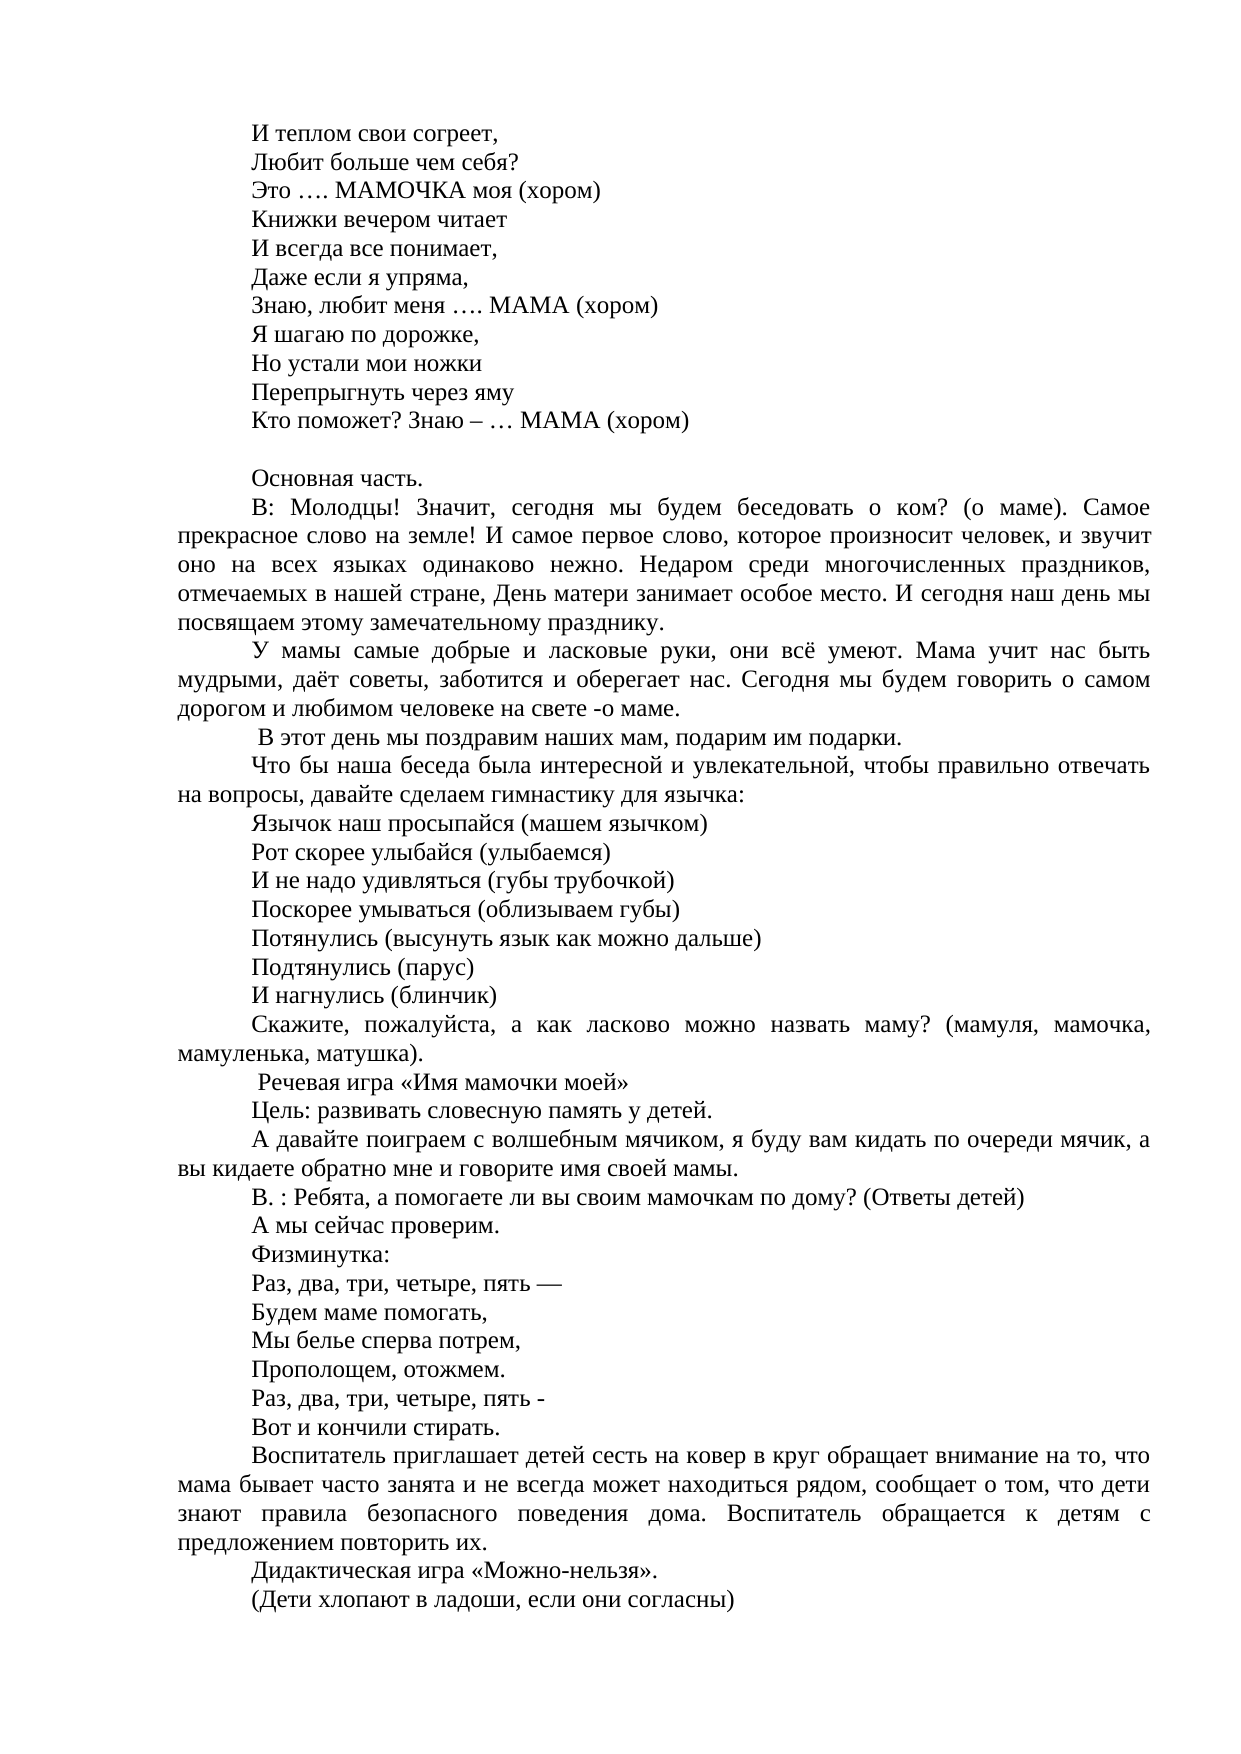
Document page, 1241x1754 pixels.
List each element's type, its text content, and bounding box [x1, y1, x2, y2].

text И теплом свои согреет, [177, 118, 1152, 147]
text Подтянулись (парус) [177, 952, 1152, 981]
text Потянулись (высунуть язык как можно дальше) [177, 923, 1152, 952]
text И всегда все понимает, [177, 233, 1152, 262]
text Речевая игра «Имя мамочки моей» [177, 1067, 1152, 1096]
text Основная часть. [177, 463, 1152, 492]
text Кто поможет? Знаю – … МАМА (хором) [177, 406, 1152, 434]
text Перепрыгнуть через яму [177, 377, 1152, 406]
text Что бы наша беседа была интересной и увлекательной, чтобы правильно отвечать на вопросы, давайте сделаем гимнастику для язычка: [177, 751, 1152, 808]
text А давайте поиграем с волшебным мячиком, я буду вам кидать по очереди мячик, а вы кидаете обратно мне и говорите имя своей мамы. [177, 1124, 1152, 1182]
text И не надо удивляться (губы трубочкой) [177, 866, 1152, 894]
text (Дети хлопают в ладоши, если они согласны) [177, 1584, 1152, 1613]
text Цель: развивать словесную память у детей. [177, 1096, 1152, 1124]
text Раз, два, три, четыре, пять — [177, 1268, 1152, 1297]
text Книжки вечером читает [177, 204, 1152, 233]
text Это …. МАМОЧКА моя (хором) [177, 176, 1152, 204]
text Физминутка: [177, 1239, 1152, 1268]
text Воспитатель приглашает детей сесть на ковер в круг обращает внимание на то, что мама бывает часто занята и не всегда может находиться рядом, сообщает о том, что дети знают правила безопасного поведения дома. Воспитатель обращается к детям с предложением повторить их. [177, 1441, 1152, 1556]
text И нагнулись (блинчик) [177, 981, 1152, 1009]
text У мамы самые добрые и ласковые руки, они всё умеют. Мама учит нас быть мудрыми, даёт советы, заботится и оберегает нас. Сегодня мы будем говорить о самом дорогом и любимом человеке на свете -о маме. [177, 636, 1152, 722]
text Мы белье сперва потрем, [177, 1326, 1152, 1354]
text Вот и кончили стирать. [177, 1412, 1152, 1441]
text Дидактическая игра «Можно-нельзя». [177, 1556, 1152, 1584]
text Раз, два, три, четыре, пять - [177, 1383, 1152, 1412]
text А мы сейчас проверим. [177, 1211, 1152, 1239]
text Но устали мои ножки [177, 348, 1152, 377]
text В. : Ребята, а помогаете ли вы своим мамочкам по дому? (Ответы детей) [177, 1182, 1152, 1211]
text В: Молодцы! Значит, сегодня мы будем беседовать о ком? (о маме). Самое прекрасное слово на земле! И самое первое слово, которое произносит человек, и звучит оно на всех языках одинаково нежно. Недаром среди многочисленных праздников, отмечаемых в нашей стране, День матери занимает особое место. И сегодня наш день мы посвящаем этому замечательному празднику. [177, 492, 1152, 636]
text Даже если я упряма, [177, 262, 1152, 291]
text Прополощем, отожмем. [177, 1354, 1152, 1383]
text Будем маме помогать, [177, 1297, 1152, 1326]
text Знаю, любит меня …. МАМА (хором) [177, 291, 1152, 319]
text Я шагаю по дорожке, [177, 319, 1152, 348]
text Рот скорее улыбайся (улыбаемся) [177, 837, 1152, 866]
text Язычок наш просыпайся (машем язычком) [177, 808, 1152, 837]
text Поскорее умываться (облизываем губы) [177, 894, 1152, 923]
text В этот день мы поздравим наших мам, подарим им подарки. [177, 722, 1152, 751]
text Любит больше чем себя? [177, 147, 1152, 176]
text Скажите, пожалуйста, а как ласково можно назвать маму? (мамуля, мамочка, мамуленька, матушка). [177, 1009, 1152, 1067]
